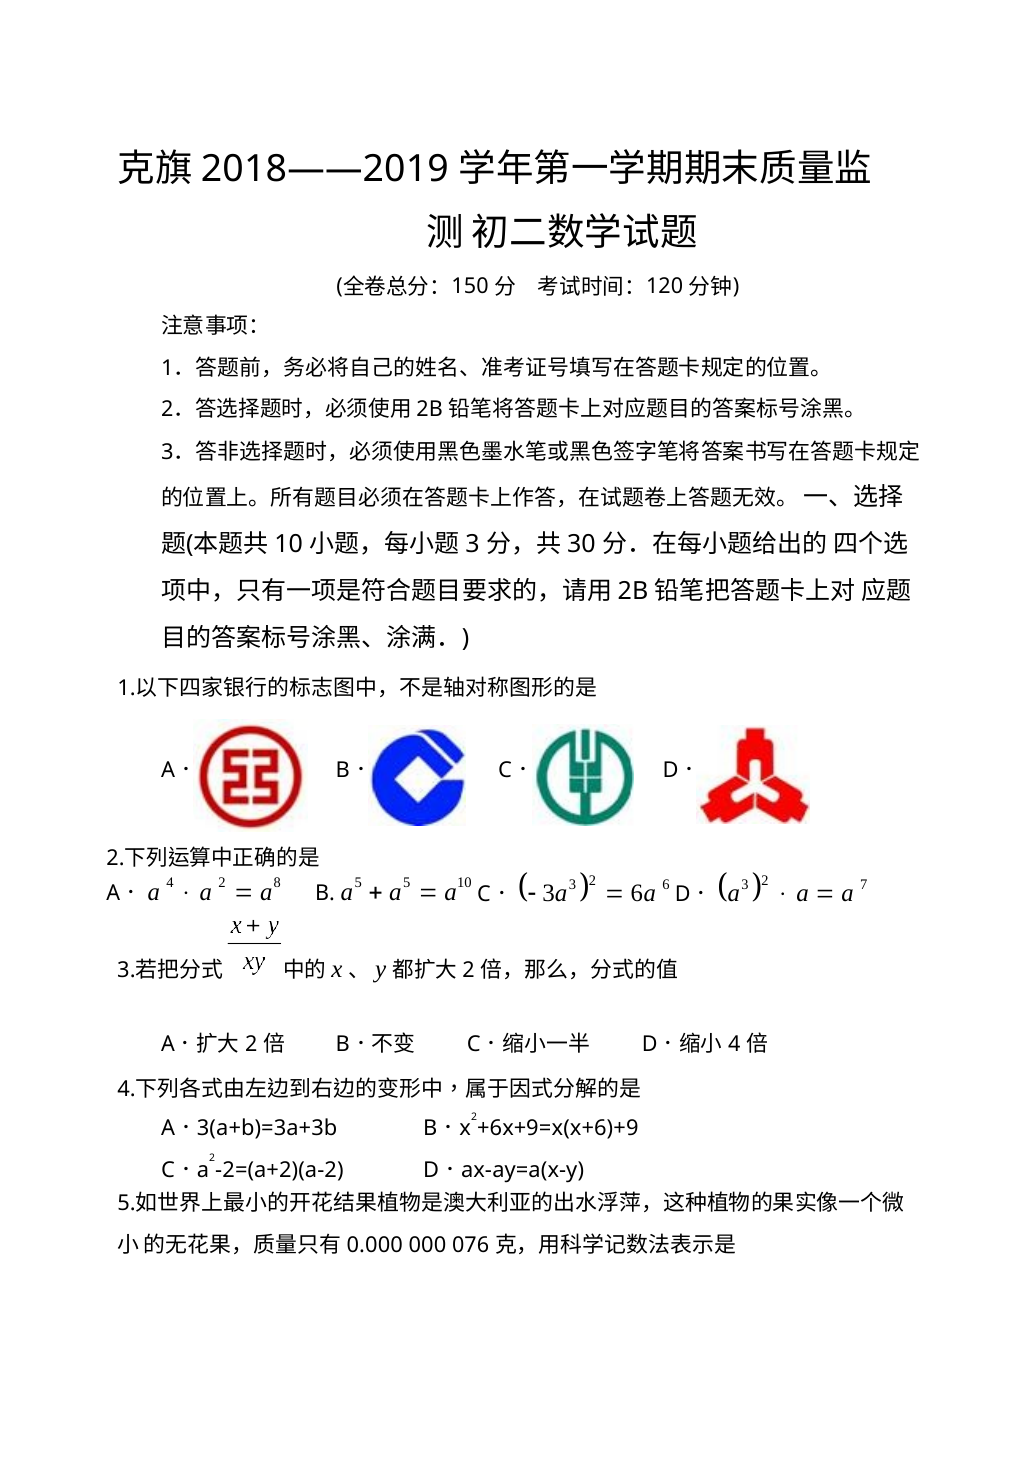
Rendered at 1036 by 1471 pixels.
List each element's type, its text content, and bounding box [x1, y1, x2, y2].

text 4.下列各式由左边到右边的变形中，属于因式分解的是 A．3(a+b)=3a+3b B．x2+6x+9=x(x+6)+9 [117, 1073, 650, 1142]
text 注意事项： [161, 308, 931, 339]
text 1．答题前，务必将自己的姓名、准考证号填写在答题卡规定的位置。 [161, 349, 931, 381]
text C．a2-2=(a+2)(a-2) D．ax-ay=a(x-y) [161, 1151, 931, 1184]
text A． a 4 a 2 a8 B. a5 a5 a10 C． 3a3 2 6a 6 D． a3 2 a a 7 [106, 871, 929, 910]
text (全卷总分：150 分 考试时间：120 分钟) [336, 265, 931, 297]
picture [696, 725, 810, 754]
text 1.以下四家银行的标志图中，不是轴对称图形的是 [117, 669, 931, 701]
picture [193, 783, 308, 832]
text 3.若把分式中的 x 、 y 都扩大 2 倍，那么，分式的值 [117, 910, 932, 984]
text 克旗 2018——2019 学年第一学期期末质量监测 初二数学试题 [117, 138, 901, 256]
picture [696, 783, 810, 824]
text A． B． C． D． [161, 754, 931, 783]
text 3．答非选择题时，必须使用黑色墨水笔或黑色签字笔将答案书写在答题卡规定 的位置上。所有题目必须在答题卡上作答，在试题卷上答题无效。 一、选择题(本题共 10 小题，每小题 3 分，共 30 分．在每小题给出的 四个选项中，只有一项是符合题目要求的，请用 2B 铅笔把答题卡上对 应题目的答案标号涂黑、涂满．) [161, 434, 926, 654]
picture [532, 724, 634, 754]
text 5.如世界上最小的开花结果植物是澳大利亚的出水浮萍，这种植物的果实像一个微小 的无花果，质量只有 0.000 000 076 克，用科学记数法表示是 [117, 1185, 925, 1258]
text 2.下列运算中正确的是 [106, 840, 929, 871]
picture [368, 783, 466, 826]
picture [532, 783, 634, 826]
picture [368, 725, 466, 754]
text 2．答选择题时，必须使用 2B 铅笔将答题卡上对应题目的答案标号涂黑。 [161, 391, 931, 423]
text A．扩大 2 倍 B．不变 C．缩小一半 D．缩小 4 倍 [161, 1028, 931, 1057]
picture [193, 719, 308, 754]
